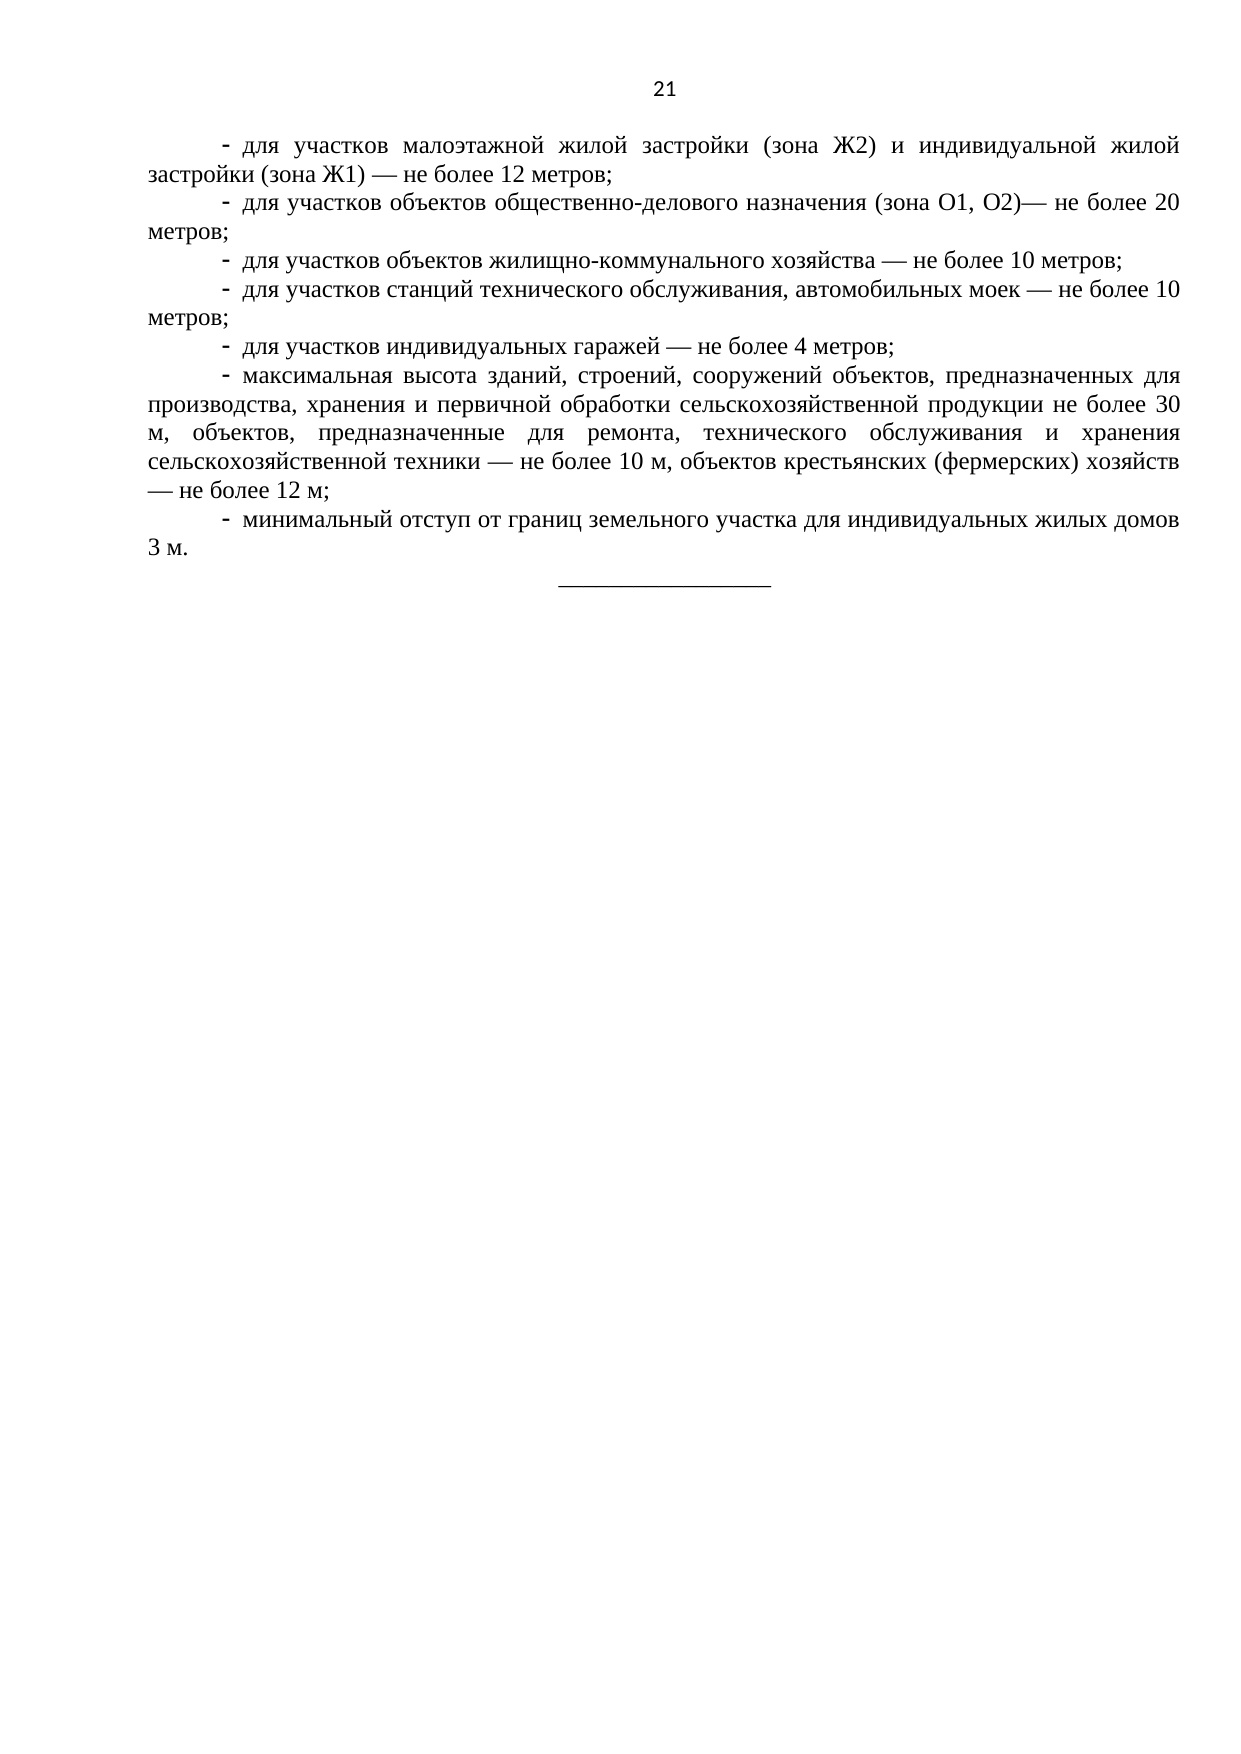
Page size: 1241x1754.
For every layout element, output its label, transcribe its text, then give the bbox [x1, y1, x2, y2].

list для участков станций технического обслуживания, автомобильных моек — не более 10 метров; [148, 274, 1181, 331]
list для участков малоэтажной жилой застройки (зона Ж2) и индивидуальной жилой застройки (зона Ж1) — не более 12 метров; [148, 130, 1181, 187]
list минимальный отступ от границ земельного участка для индивидуальных жилых домов 3 м. [148, 504, 1181, 561]
text _________________ [148, 561, 1181, 590]
list для участков индивидуальных гаражей — не более 4 метров; [148, 331, 1181, 360]
list для участков объектов общественно-делового назначения (зона О1, О2)— не более 20 метров; [148, 187, 1181, 245]
list максимальная высота зданий, строений, сооружений объектов, предназначенных для производства, хранения и первичной обработки сельскохозяйственной продукции не более 30 м, объектов, предназначенные для ремонта, технического обслуживания и хранения сельскохозяйственной техники — не более 10 м, объектов крестьянских (фермерских) хозяйств — не более 12 м; [148, 360, 1181, 504]
list для участков объектов жилищно-коммунального хозяйства — не более 10 метров; [148, 245, 1181, 274]
